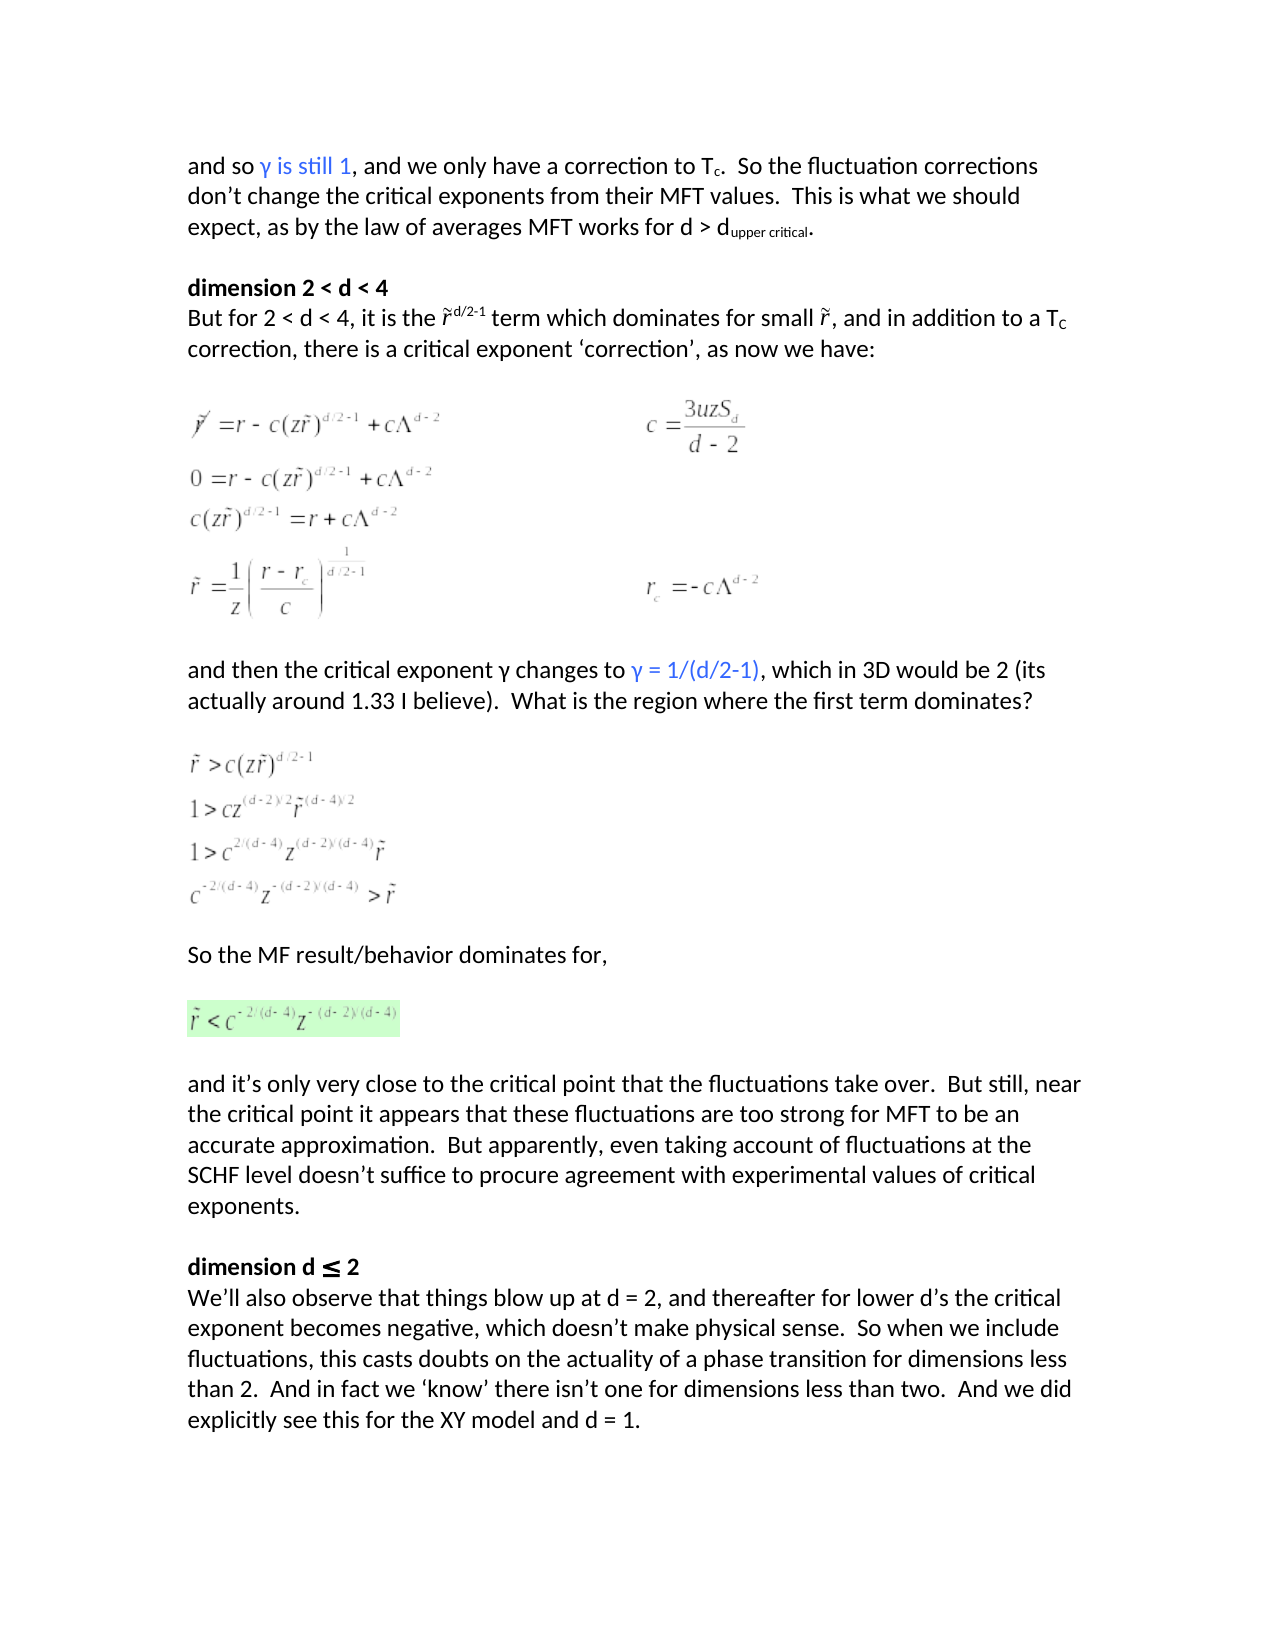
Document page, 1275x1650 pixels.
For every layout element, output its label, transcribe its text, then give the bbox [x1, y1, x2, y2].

text dimension d ≤ 2 [187, 1251, 1087, 1282]
text and it’s only very close to the critical point that the fluctuations take over. But still, near the critical point it appears that these fluctuations are too strong for MFT to be an accurate approximation. But apparently, even taking account of fluctuations at the SCHF level doesn’t suffice to procure agreement with experimental values of critical exponents. [187, 1068, 1087, 1221]
text So the MF result/behavior dominates for, [187, 939, 1087, 969]
text We’ll also observe that things blow up at d = 2, and thereafter for lower d’s the critical exponent becomes negative, which doesn’t make physical sense. So when we include fluctuations, this casts doubts on the actuality of a phase transition for dimensions less than 2. And in fact we ‘know’ there isn’t one for dimensions less than two. And we did explicitly see this for the XY model and d = 1. [187, 1282, 1087, 1435]
text dimension 2 < d < 4 [187, 272, 1087, 303]
text and so γ is still 1, and we only have a correction to Tc. So the fluctuation corrections don’t change the critical exponents from their MFT values. This is what we should expect, as by the law of averages MFT works for d > dupper critical. [187, 150, 1087, 242]
text But for 2 < d < 4, it is the d/2-1 term which dominates for small , and in addition to a TC correction, there is a critical exponent ‘correction’, as now we have: [187, 303, 1087, 364]
text and then the critical exponent γ changes to γ = 1/(d/2-1), which in 3D would be 2 (its actually around 1.33 I believe). What is the region where the first term dominates? [187, 654, 1087, 715]
